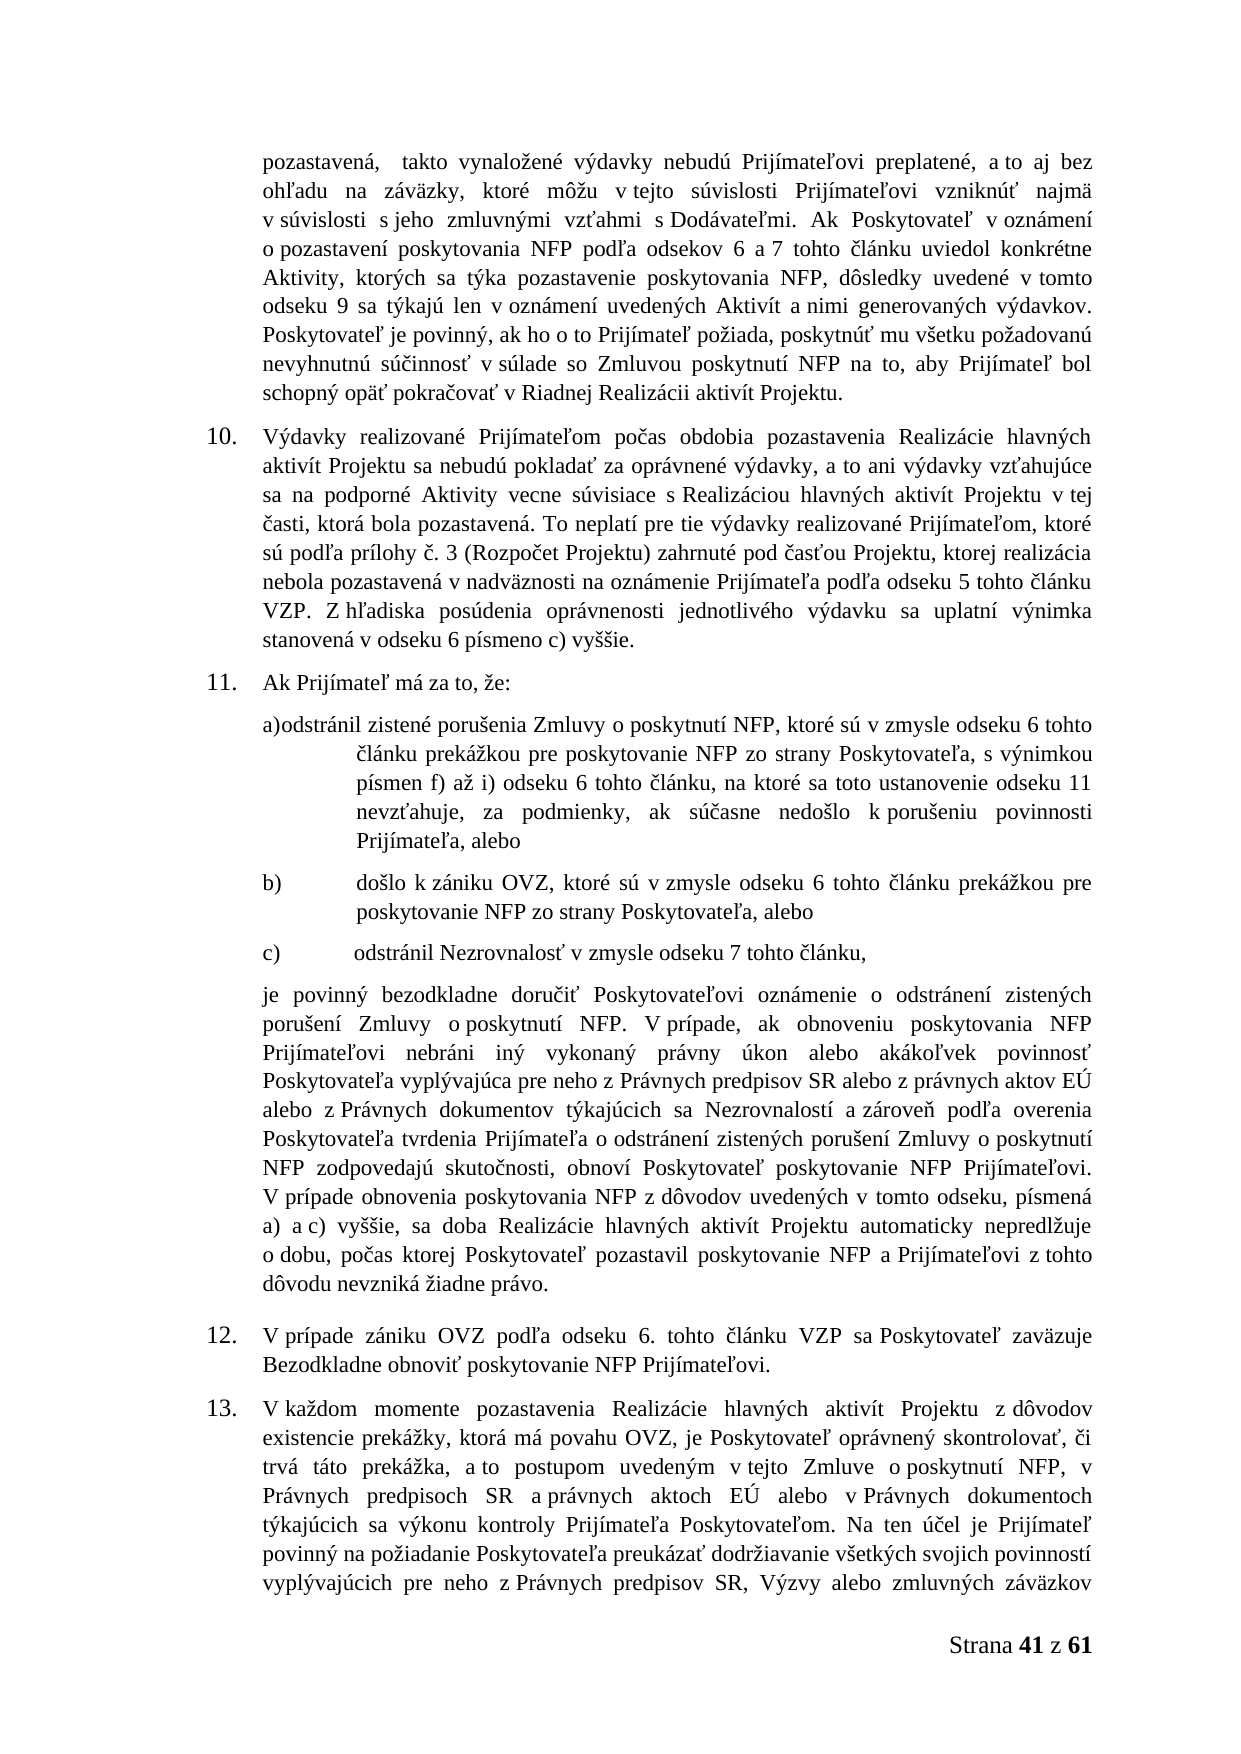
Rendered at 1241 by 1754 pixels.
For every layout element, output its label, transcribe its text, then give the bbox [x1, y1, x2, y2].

list došlo k zániku OVZ, ktoré sú v zmysle odseku 6 tohto článku prekážkou pre poskytovanie NFP zo strany Poskytovateľa, alebo [262, 869, 1092, 924]
list Ak Prijímateľ má za to, že: [206, 667, 1092, 696]
text je povinný bezodkladne doručiť Poskytovateľovi oznámenie o odstránení zistených porušení Zmluvy o poskytnutí NFP. V prípade, ak obnoveniu poskytovania NFP Prijímateľovi nebráni iný vykonaný právny úkon alebo akákoľvek povinnosť Poskytovateľa vyplývajúca pre neho z Právnych predpisov SR alebo z právnych aktov EÚ alebo z Právnych dokumentov týkajúcich sa Nezrovnalostí a zároveň podľa overenia Poskytovateľa tvrdenia Prijímateľa o odstránení zistených porušení Zmluvy o poskytnutí NFP zodpovedajú skutočnosti, obnoví Poskytovateľ poskytovanie NFP Prijímateľovi. V prípade obnovenia poskytovania NFP z dôvodov uvedených v tomto odseku, písmená a) a c) vyššie, sa doba Realizácie hlavných aktivít Projektu automaticky nepredlžuje o dobu, počas ktorej Poskytovateľ pozastavil poskytovanie NFP a Prijímateľovi z tohto dôvodu nevzniká žiadne právo. [262, 981, 1092, 1297]
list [206, 1393, 1092, 1595]
list V prípade zániku OVZ podľa odseku 6. tohto článku VZP sa Poskytovateľ zaväzuje Bezodkladne obnoviť poskytovanie NFP Prijímateľovi. [206, 1320, 1092, 1378]
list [206, 148, 1092, 406]
list odstránil Nezrovnalosť v zmysle odseku 7 tohto článku, [262, 939, 1092, 966]
list Výdavky realizované Prijímateľom počas obdobia pozastavenia Realizácie hlavných aktivít Projektu sa nebudú pokladať za oprávnené výdavky, a to ani výdavky vzťahujúce sa na podporné Aktivity vecne súvisiace s Realizáciou hlavných aktivít Projektu v tej časti, ktorá bola pozastavená. To neplatí pre tie výdavky realizované Prijímateľom, ktoré sú podľa prílohy č. 3 (Rozpočet Projektu) zahrnuté pod časťou Projektu, ktorej realizácia nebola pozastavená v nadväznosti na oznámenie Prijímateľa podľa odseku 5 tohto článku VZP. Z hľadiska posúdenia oprávnenosti jednotlivého výdavku sa uplatní výnimka stanovená v odseku 6 písmeno c) vyššie. [206, 421, 1092, 652]
list odstránil zistené porušenia Zmluvy o poskytnutí NFP, ktoré sú v zmysle odseku 6 tohto článku prekážkou pre poskytovanie NFP zo strany Poskytovateľa, s výnimkou písmen f) až i) odseku 6 tohto článku, na ktoré sa toto ustanovenie odseku 11 nevzťahuje, za podmienky, ak súčasne nedošlo k porušeniu povinnosti Prijímateľa, alebo [262, 711, 1092, 854]
